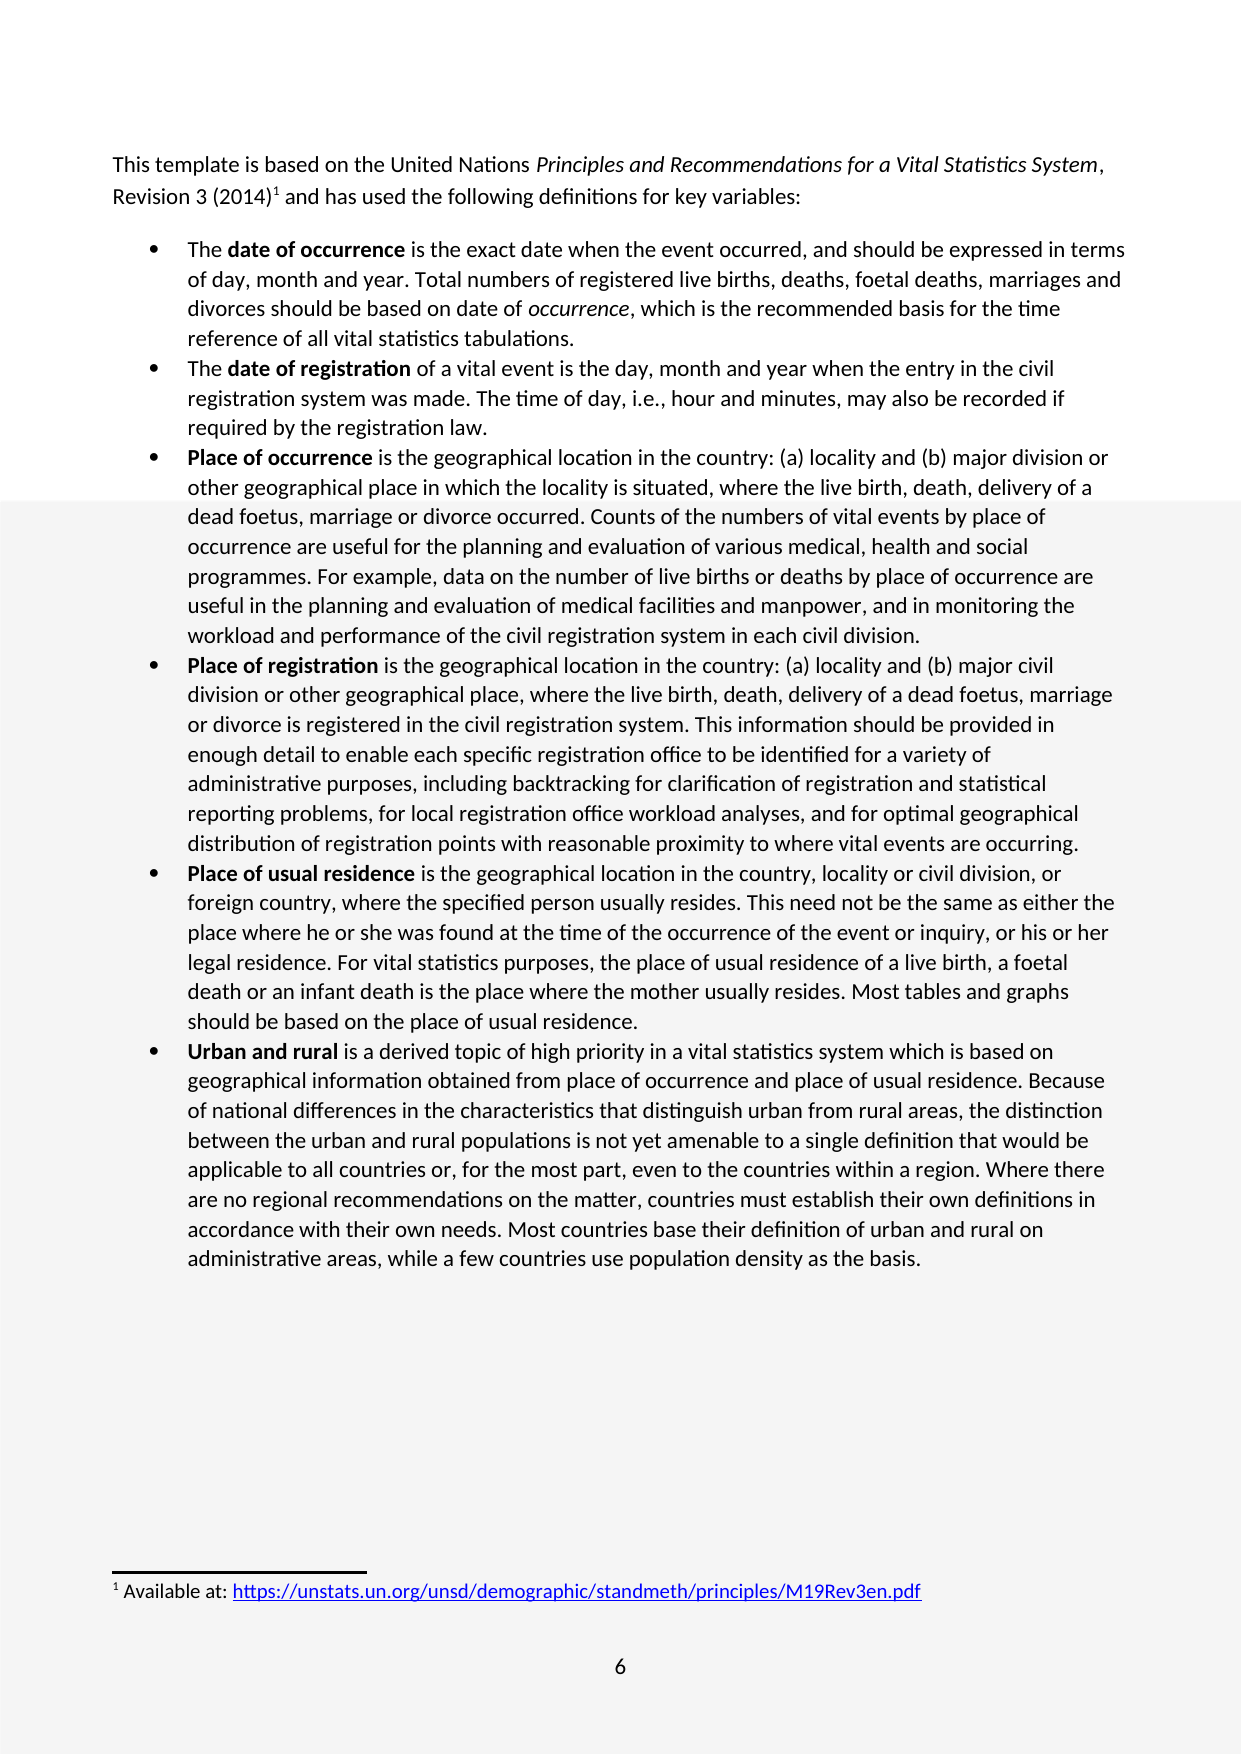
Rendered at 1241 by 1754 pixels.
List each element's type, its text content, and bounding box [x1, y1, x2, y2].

list Urban and rural is a derived topic of high priority in a vital statistics system which is based on geographical information obtained from place of occurrence and place of usual residence. Because of national differences in the characteristics that distinguish urban from rural areas, the distinction between the urban and rural populations is not yet amenable to a single definition that would be applicable to all countries or, for the most part, even to the countries within a region. Where there are no regional recommendations on the matter, countries must establish their own definitions in accordance with their own needs. Most countries base their definition of urban and rural on administrative areas, while a few countries use population density as the basis. [150, 1037, 1128, 1273]
list The date of registration of a vital event is the day, month and year when the entry in the civil registration system was made. The time of day, i.e., hour and minutes, may also be recorded if required by the registration law. [150, 354, 1128, 441]
list The date of occurrence is the exact date when the event occurred, and should be expressed in terms of day, month and year. Total numbers of registered live births, deaths, foetal deaths, marriages and divorces should be based on date of occurrence, which is the recommended basis for the time reference of all vital statistics tabulations. [150, 235, 1128, 352]
list Place of occurrence is the geographical location in the country: (a) locality and (b) major division or other geographical place in which the locality is situated, where the live birth, death, delivery of a dead foetus, marriage or divorce occurred. Counts of the numbers of vital events by place of occurrence are useful for the planning and evaluation of various medical, health and social programmes. For example, data on the number of live births or deaths by place of occurrence are useful in the planning and evaluation of medical facilities and manpower, and in monitoring the workload and performance of the civil registration system in each civil division. [150, 443, 1128, 649]
list Place of registration is the geographical location in the country: (a) locality and (b) major civil division or other geographical place, where the live birth, death, delivery of a dead foetus, marriage or divorce is registered in the civil registration system. This information should be provided in enough detail to enable each specific registration office to be identified for a variety of administrative purposes, including backtracking for clarification of registration and statistical reporting problems, for local registration office workload analyses, and for optimal geographical distribution of registration points with reasonable proximity to where vital events are occurring. [150, 651, 1128, 857]
list Place of usual residence is the geographical location in the country, locality or civil division, or foreign country, where the specified person usually resides. This need not be the same as either the place where he or she was found at the time of the occurrence of the event or inquiry, or his or her legal residence. For vital statistics purposes, the place of usual residence of a live birth, a foetal death or an infant death is the place where the mother usually resides. Most tables and graphs should be based on the place of usual residence. [150, 859, 1128, 1035]
text This template is based on the United Nations Principles and Recommendations for a Vital Statistics System, Revision 3 (2014) and has used the following definitions for key variables: [112, 150, 1128, 210]
